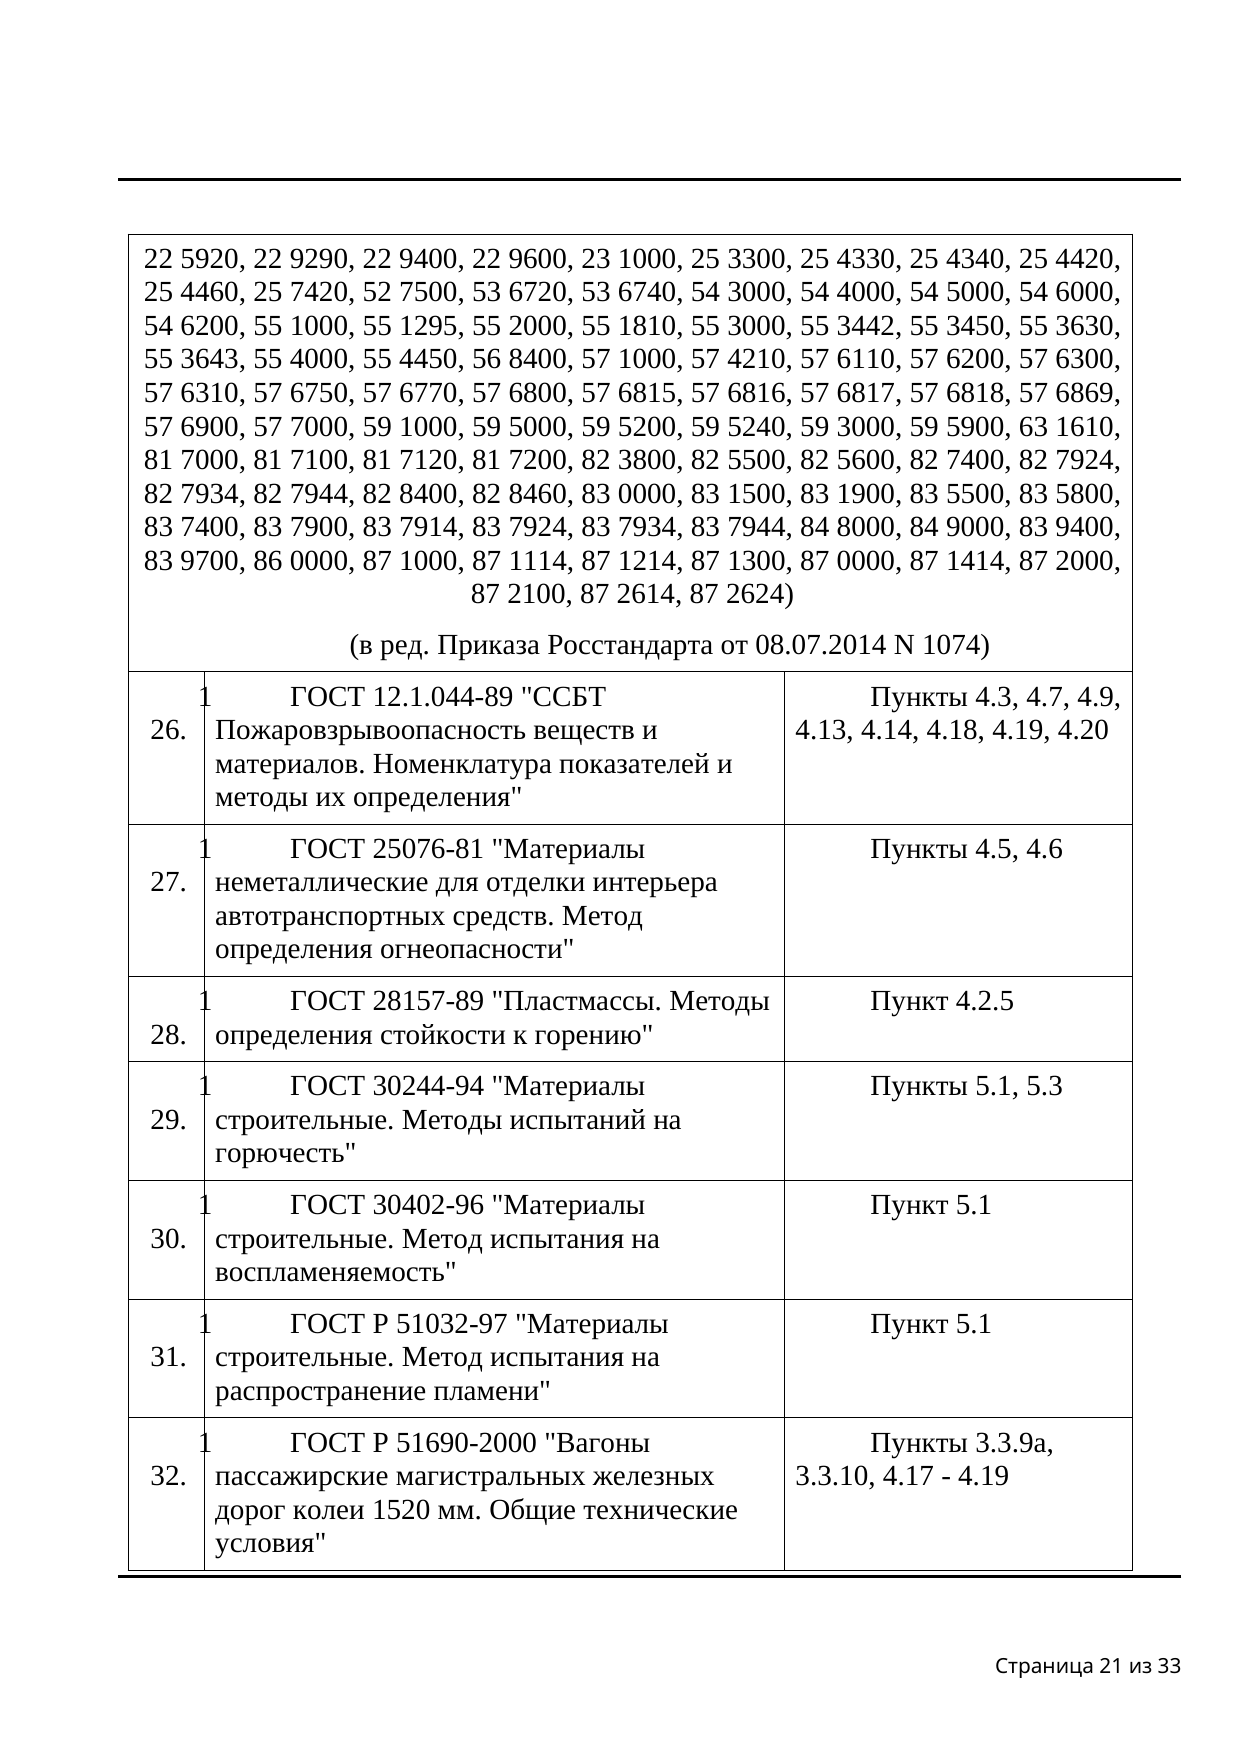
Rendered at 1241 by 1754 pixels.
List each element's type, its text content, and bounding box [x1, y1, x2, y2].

table_cell (в ред. Приказа Росстандарта от 08.07.2014 N 1074) [129, 621, 1132, 671]
table_cell Пункт 5.1 [785, 1300, 1132, 1417]
table_cell Пункты 4.5, 4.6 [785, 825, 1132, 976]
table_cell 131. [129, 1300, 204, 1417]
table_cell 129. [129, 1062, 204, 1180]
table_cell Пункты 4.3, 4.7, 4.9, 4.13, 4.14, 4.18, 4.19, 4.20 [785, 672, 1132, 823]
table_cell Пункты 5.1, 5.3 [785, 1062, 1132, 1180]
table_cell ГОСТ 12.1.044-89 "ССБТ Пожаровзрывоопасность веществ и материалов. Номенклатура показателей и методы их определения" [205, 672, 784, 823]
table_cell Пункт 4.2.5 [785, 977, 1132, 1061]
table_cell 132. [129, 1418, 204, 1569]
table_cell ГОСТ Р 51032-97 "Материалы строительные. Метод испытания на распространение пламени" [205, 1300, 784, 1417]
table_cell ГОСТ 30402-96 "Материалы строительные. Метод испытания на воспламеняемость" [205, 1181, 784, 1298]
table_cell ГОСТ 28157-89 "Пластмассы. Методы определения стойкости к горению" [205, 977, 784, 1061]
table_cell ГОСТ 30244-94 "Материалы строительные. Методы испытаний на горючесть" [205, 1062, 784, 1180]
table_cell Пункты 3.3.9а, 3.3.10, 4.17 - 4.19 [785, 1418, 1132, 1569]
table_cell 126. [129, 672, 204, 823]
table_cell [129, 235, 1132, 621]
table_cell 128. [129, 977, 204, 1061]
table_cell ГОСТ 25076-81 "Материалы неметаллические для отделки интерьера автотранспортных средств. Метод определения огнеопасности" [205, 825, 784, 976]
table_cell 130. [129, 1181, 204, 1298]
table_cell Пункт 5.1 [785, 1181, 1132, 1298]
table_cell ГОСТ Р 51690-2000 "Вагоны пассажирские магистральных железных дорог колеи 1520 мм. Общие технические условия" [205, 1418, 784, 1569]
table_cell 127. [129, 825, 204, 976]
